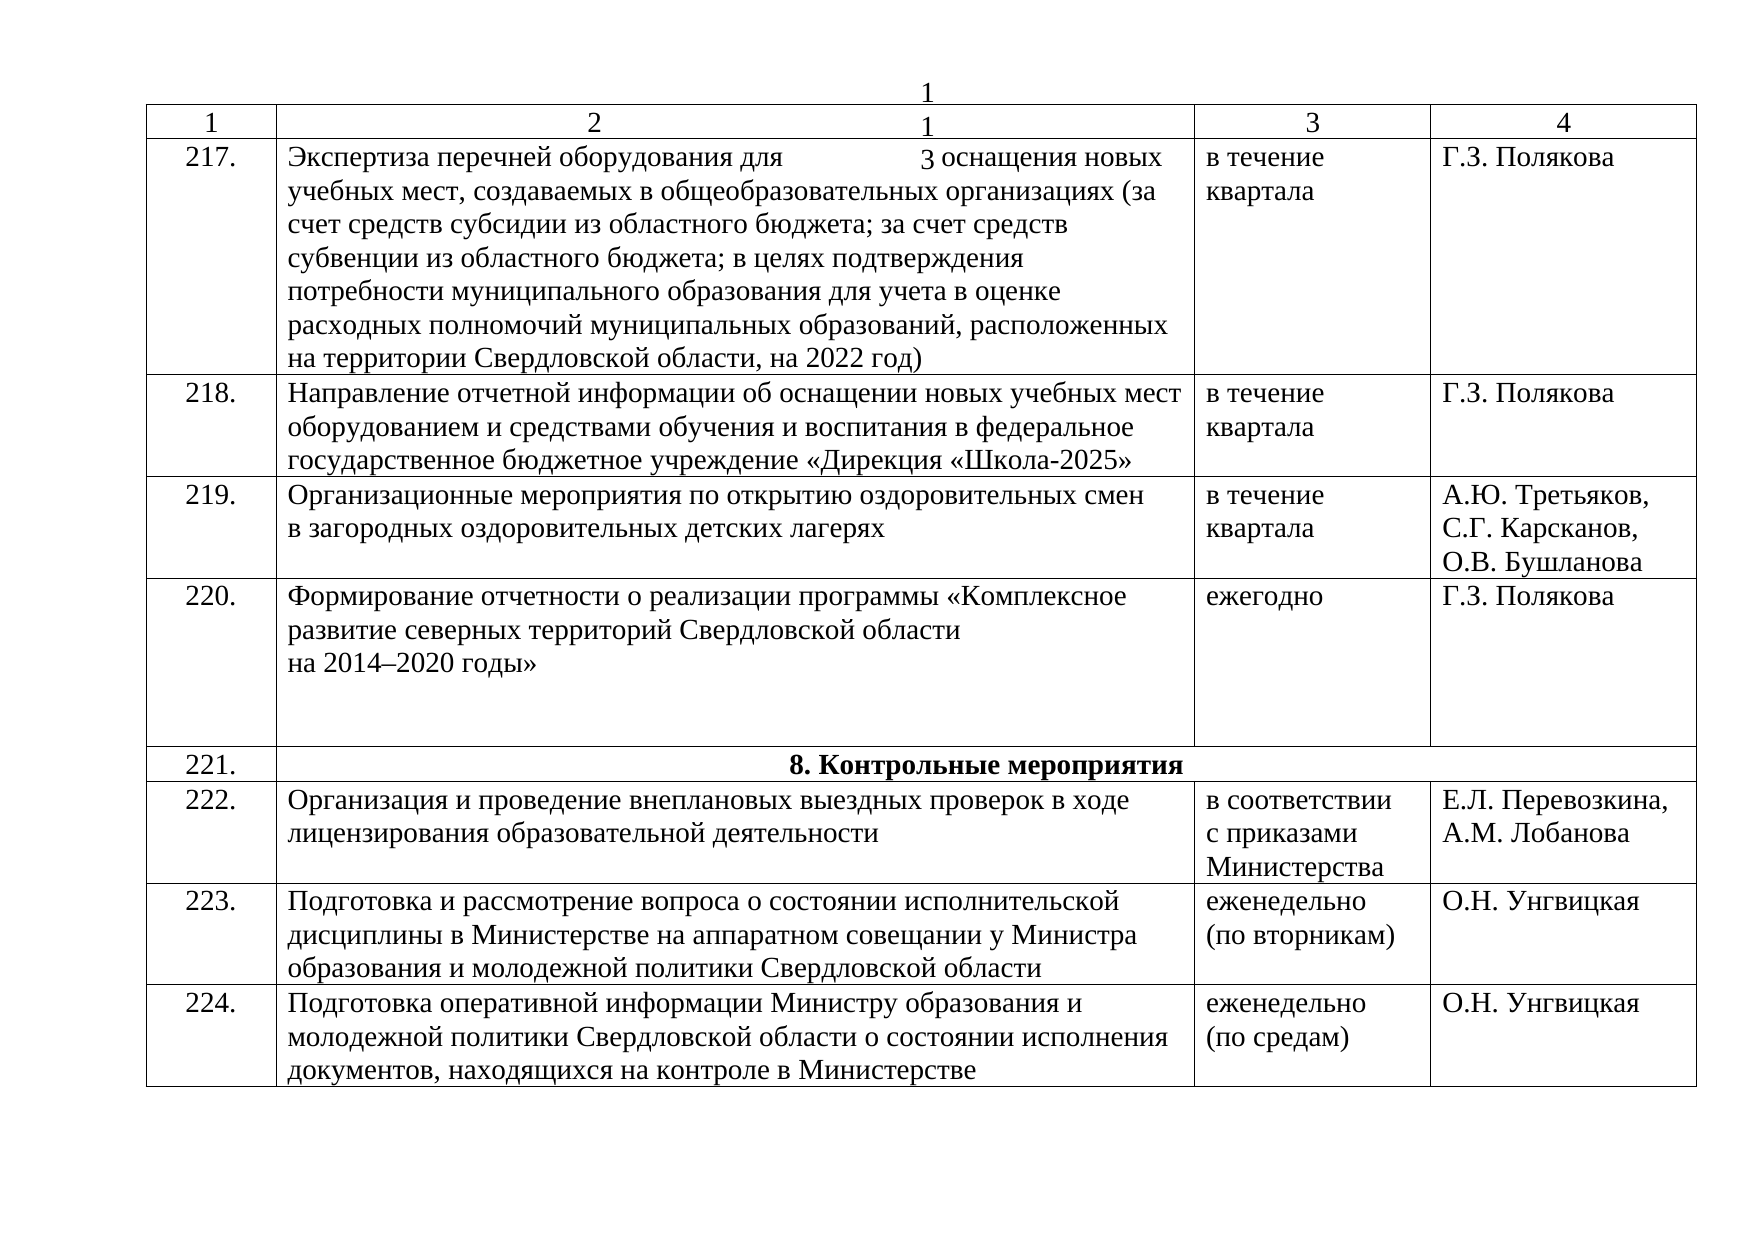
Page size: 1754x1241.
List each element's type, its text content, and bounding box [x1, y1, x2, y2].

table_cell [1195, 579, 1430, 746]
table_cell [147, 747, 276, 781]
table_header 1 [147, 105, 276, 138]
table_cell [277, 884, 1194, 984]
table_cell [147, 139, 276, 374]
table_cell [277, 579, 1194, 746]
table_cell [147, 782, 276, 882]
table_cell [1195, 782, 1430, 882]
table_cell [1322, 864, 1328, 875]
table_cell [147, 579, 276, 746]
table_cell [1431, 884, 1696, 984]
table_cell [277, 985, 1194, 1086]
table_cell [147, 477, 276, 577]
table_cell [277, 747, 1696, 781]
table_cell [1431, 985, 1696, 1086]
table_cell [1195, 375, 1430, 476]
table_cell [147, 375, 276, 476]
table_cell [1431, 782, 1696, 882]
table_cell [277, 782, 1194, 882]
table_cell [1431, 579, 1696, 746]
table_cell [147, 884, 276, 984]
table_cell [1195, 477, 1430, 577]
table_header 2 [277, 105, 1194, 138]
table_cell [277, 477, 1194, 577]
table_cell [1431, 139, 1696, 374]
table_header 3 [1195, 105, 1430, 138]
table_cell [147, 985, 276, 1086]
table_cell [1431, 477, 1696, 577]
table_header 4 [1431, 105, 1696, 138]
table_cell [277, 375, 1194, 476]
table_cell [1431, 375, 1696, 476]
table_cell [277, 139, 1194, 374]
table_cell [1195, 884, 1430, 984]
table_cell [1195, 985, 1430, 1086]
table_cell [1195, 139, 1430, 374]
